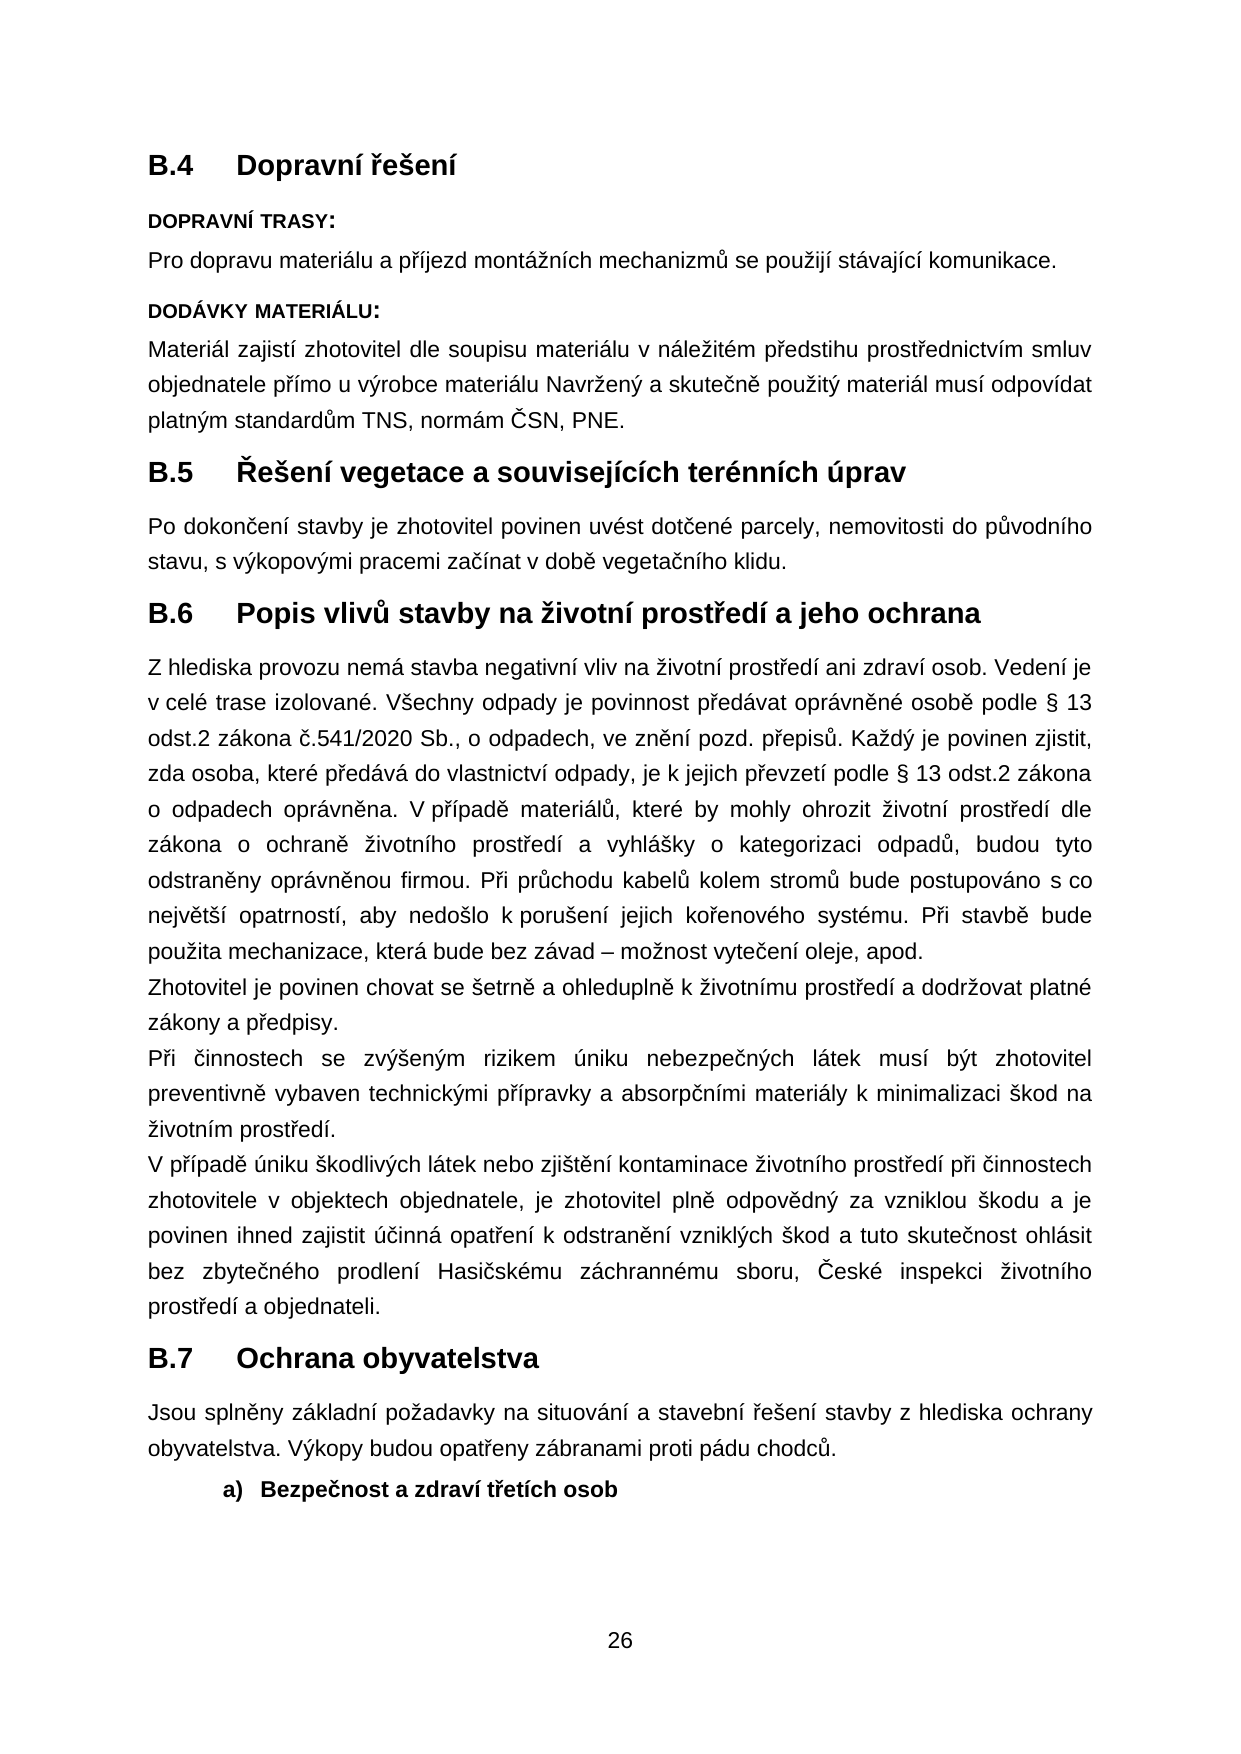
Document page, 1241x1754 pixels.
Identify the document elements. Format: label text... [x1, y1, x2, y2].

text B.7 Ochrana obyvatelstva [148, 1341, 1093, 1375]
text B.4 Dopravní řešení [148, 148, 1093, 181]
text Při činnostech se zvýšeným rizikem úniku nebezpečných látek musí být zhotovitel preventivně vybaven technickými přípravky a absorpčními materiály k minimalizaci škod na životním prostředí. [148, 1044, 1093, 1142]
text V případě úniku škodlivých látek nebo zjištění kontaminace životního prostředí při činnostech zhotovitele v objektech objednatele, je zhotovitel plně odpovědný za vzniklou škodu a je povinen ihned zajistit účinná opatření k odstranění vzniklých škod a tuto skutečnost ohlásit bez zbytečného prodlení Hasičskému záchrannému sboru, České inspekci životního prostředí a objednateli. [148, 1151, 1093, 1319]
text Pro dopravu materiálu a příjezd montážních mechanizmů se použijí stávající komunikace. [148, 247, 1093, 273]
list Bezpečnost a zdraví třetích osob [223, 1476, 1093, 1503]
text dopravní trasy: [148, 205, 1093, 234]
text dodávky materiálu: [148, 294, 1093, 323]
text B.5 Řešení vegetace a souvisejících terénních úprav [148, 455, 1093, 488]
text Materiál zajistí zhotovitel dle soupisu materiálu v náležitém předstihu prostřednictvím smluv objednatele přímo u výrobce materiálu Navržený a skutečně použitý materiál musí odpovídat platným standardům TNS, normám ČSN, PNE. [148, 336, 1093, 433]
text Po dokončení stavby je zhotovitel povinen uvést dotčené parcely, nemovitosti do původního stavu, s výkopovými pracemi začínat v době vegetačního klidu. [148, 513, 1093, 574]
text Z hlediska provozu nemá stavba negativní vliv na životní prostředí ani zdraví osob. Vedení je v celé trase izolované. Všechny odpady je povinnost předávat oprávněné osobě podle § 13 odst.2 zákona č.541/2020 Sb., o odpadech, ve znění pozd. přepisů. Každý je povinen zjistit, zda osoba, které předává do vlastnictví odpady, je k jejich převzetí podle § 13 odst.2 zákona o odpadech oprávněna. V případě materiálů, které by mohly ohrozit životní prostředí dle zákona o ochraně životního prostředí a vyhlášky o kategorizaci odpadů, budou tyto odstraněny oprávněnou firmou. Při průchodu kabelů kolem stromů bude postupováno s co největší opatrností, aby nedošlo k porušení jejich kořenového systému. Při stavbě bude použita mechanizace, která bude bez závad – možnost vytečení oleje, apod. [148, 654, 1093, 964]
text B.6 Popis vlivů stavby na životní prostředí a jeho ochrana [148, 596, 1093, 630]
text Jsou splněny základní požadavky na situování a stavební řešení stavby z hlediska ochrany obyvatelstva. Výkopy budou opatřeny zábranami proti pádu chodců. [148, 1399, 1093, 1461]
text Zhotovitel je povinen chovat se šetrně a ohleduplně k životnímu prostředí a dodržovat platné zákony a předpisy. [148, 973, 1093, 1035]
